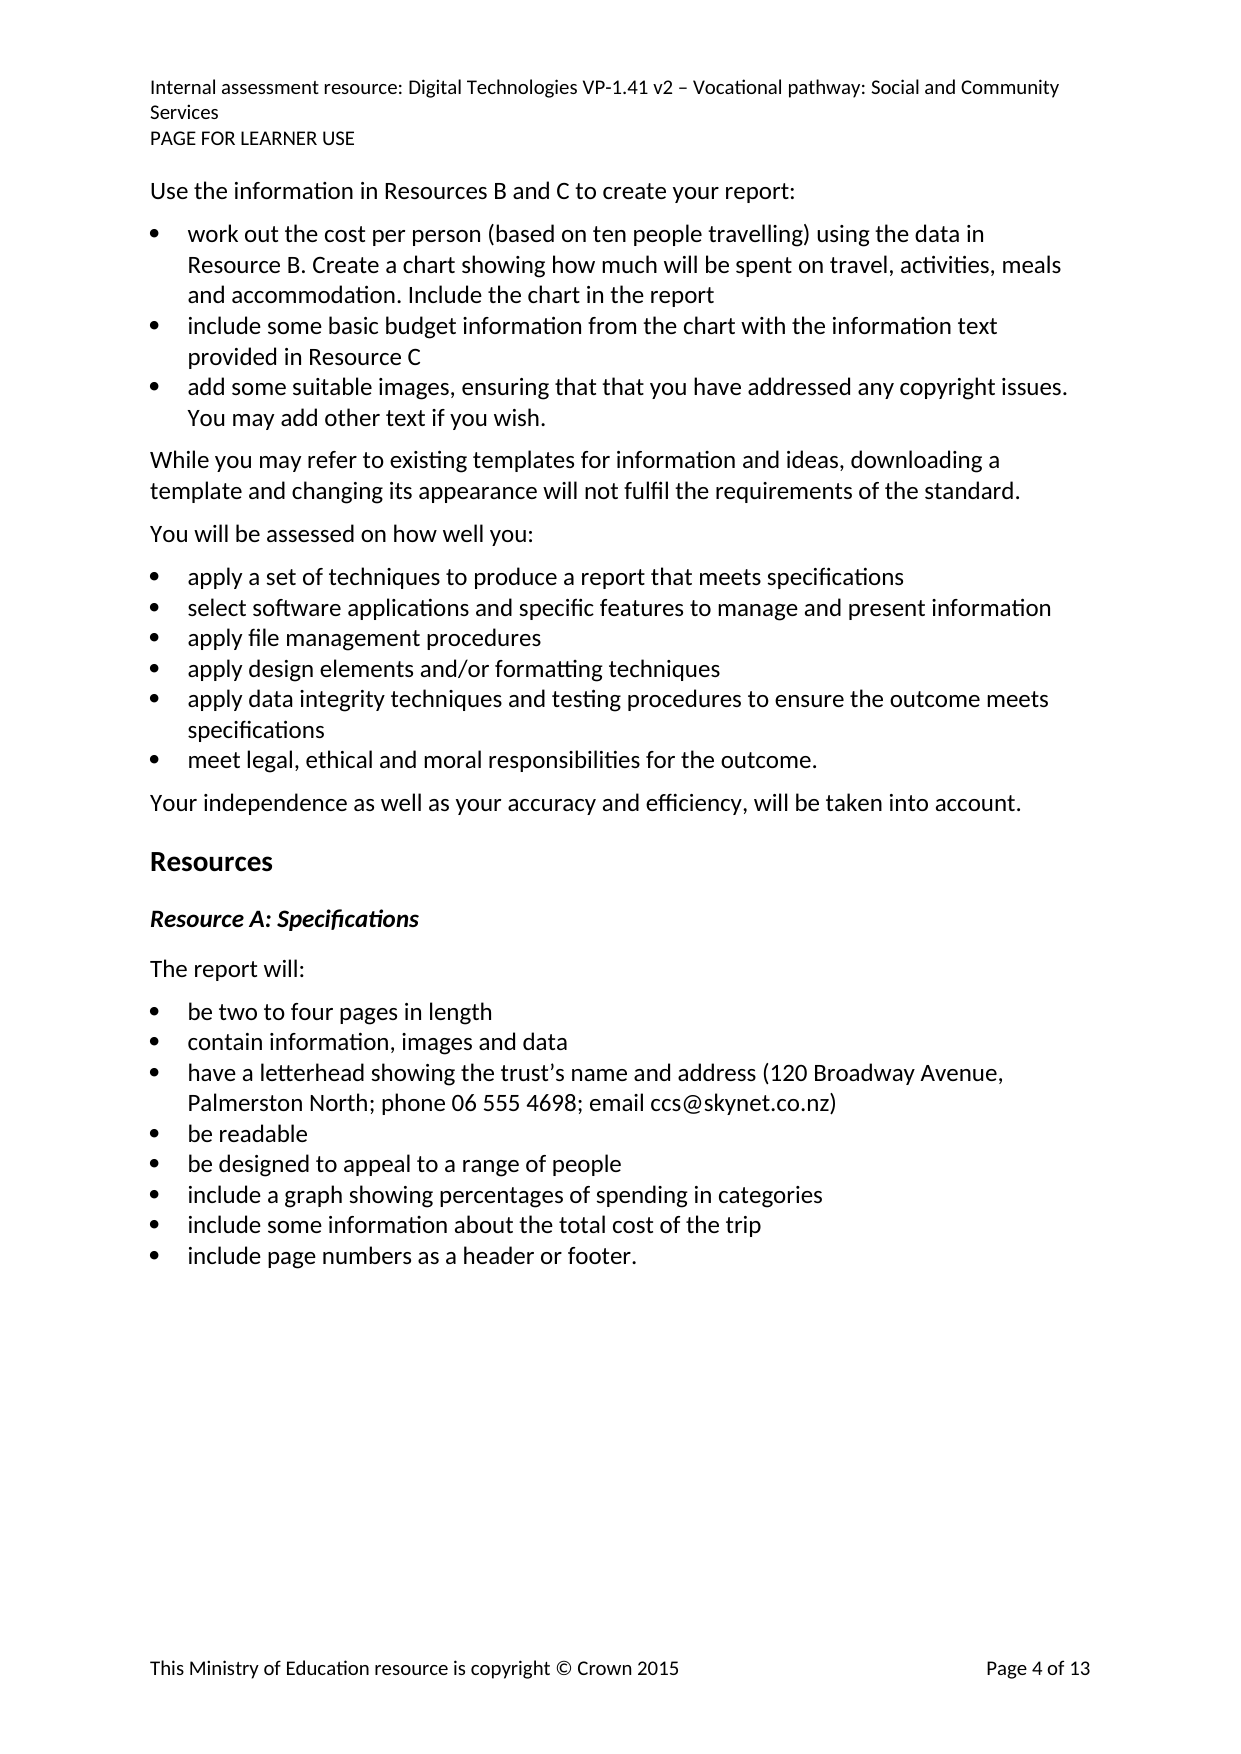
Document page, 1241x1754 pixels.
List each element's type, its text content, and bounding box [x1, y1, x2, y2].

text apply design elements and/or formatting techniques [150, 653, 1090, 683]
subtitle Resource A: Specifications [150, 903, 1090, 934]
text have a letterhead showing the trust’s name and address (120 Broadway Avenue, Palmerston North; phone 06 555 4698; email ccs@skynet.co.nz) [150, 1057, 1090, 1118]
text select software applications and specific features to manage and present information [150, 592, 1090, 622]
text include some basic budget information from the chart with the information text provided in Resource C [150, 310, 1090, 371]
text work out the cost per person (based on ten people travelling) using the data in Resource B. Create a chart showing how much will be spent on travel, activities, meals and accommodation. Include the chart in the report [150, 218, 1090, 310]
text meet legal, ethical and moral responsibilities for the outcome. [150, 744, 1090, 775]
subtitle Resources [150, 843, 1090, 878]
text be readable [150, 1118, 1090, 1148]
text apply a set of techniques to produce a report that meets specifications [150, 561, 1090, 592]
text be designed to appeal to a range of people [150, 1148, 1090, 1179]
text The report will: [150, 953, 1090, 983]
text include some information about the total cost of the trip [150, 1209, 1090, 1240]
text You will be assessed on how well you: [150, 518, 1090, 549]
text be two to four pages in length [150, 996, 1090, 1026]
text While you may refer to existing templates for information and ideas, downloading a template and changing its appearance will not fulfil the requirements of the standard. [150, 445, 1090, 506]
text apply data integrity techniques and testing procedures to ensure the outcome meets specifications [150, 683, 1090, 744]
text contain information, images and data [150, 1026, 1090, 1057]
text apply file management procedures [150, 622, 1090, 653]
text include page numbers as a header or footer. [150, 1240, 1090, 1271]
text include a graph showing percentages of spending in categories [150, 1179, 1090, 1209]
text Use the information in Resources B and C to create your report: [150, 176, 1090, 206]
text add some suitable images, ensuring that that you have addressed any copyright issues. You may add other text if you wish. [150, 371, 1090, 432]
text Your independence as well as your accuracy and efficiency, will be taken into account. [150, 787, 1090, 818]
